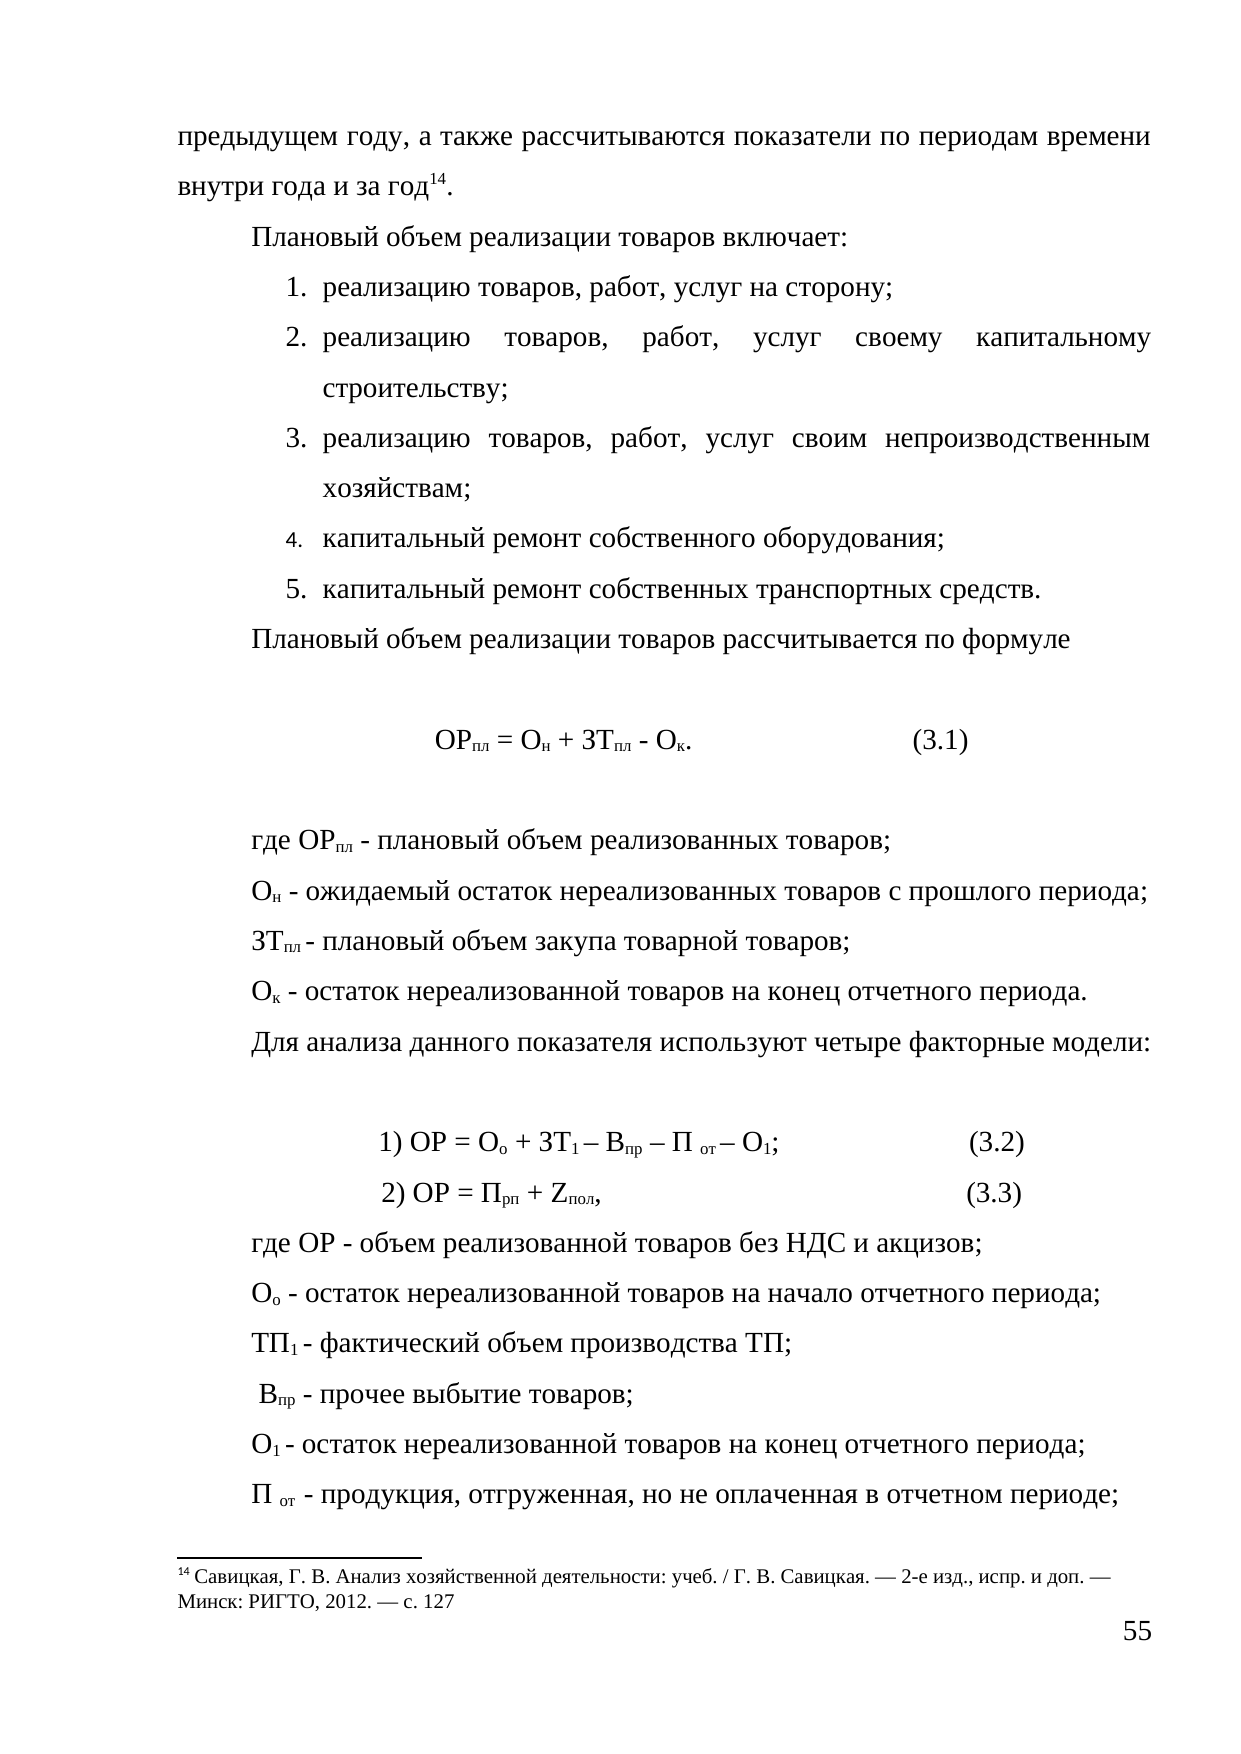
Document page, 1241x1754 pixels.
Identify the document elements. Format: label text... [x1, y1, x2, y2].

list реализацию товаров, работ, услуг на сторону; [285, 269, 1152, 303]
text Впр - прочее выбытие товаров; [177, 1376, 1152, 1409]
text Плановый объем реализации товаров включает: [177, 219, 1152, 252]
list реализацию товаров, работ, услуг своему капитальному строительству; [285, 319, 1152, 403]
text где ОРпл - плановый объем реализованных товаров; [177, 822, 1152, 856]
text 2) ОР = Прп + Zпол, (3.3) [177, 1175, 1152, 1208]
text П от - продукция, отгруженная, но не оплаченная в отчетном периоде; [177, 1477, 1152, 1510]
text Для анализа данного показателя используют четыре факторные модели: [177, 1024, 1152, 1057]
text 1) ОР = Оо + ЗТ1 – Впр – П от – О1; (3.2) [177, 1124, 1152, 1158]
list реализацию товаров, работ, услуг своим непроизводственным хозяйствам; [285, 420, 1152, 504]
text О1 - остаток нереализованной товаров на конец отчетного периода; [177, 1426, 1152, 1460]
list капитальный ремонт собственного оборудования; [285, 521, 1152, 554]
text ОРпл = Он + ЗТпл - Ок. (3.1) [177, 722, 1152, 755]
text Ок - остаток нереализованной товаров на конец отчетного периода. [177, 973, 1152, 1007]
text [177, 118, 1152, 202]
text ЗТпл - плановый объем закупа товарной товаров; [177, 923, 1152, 957]
text Оо - остаток нереализованной товаров на начало отчетного периода; [177, 1275, 1152, 1309]
text Он - ожидаемый остаток нереализованных товаров с прошлого периода; [177, 873, 1152, 906]
text Плановый объем реализации товаров рассчитывается по формуле [177, 621, 1152, 655]
text где ОР - объем реализованной товаров без НДС и акцизов; [177, 1225, 1152, 1258]
text ТП1 - фактический объем производства ТП; [177, 1326, 1152, 1359]
list капитальный ремонт собственных транспортных средств. [285, 571, 1152, 604]
